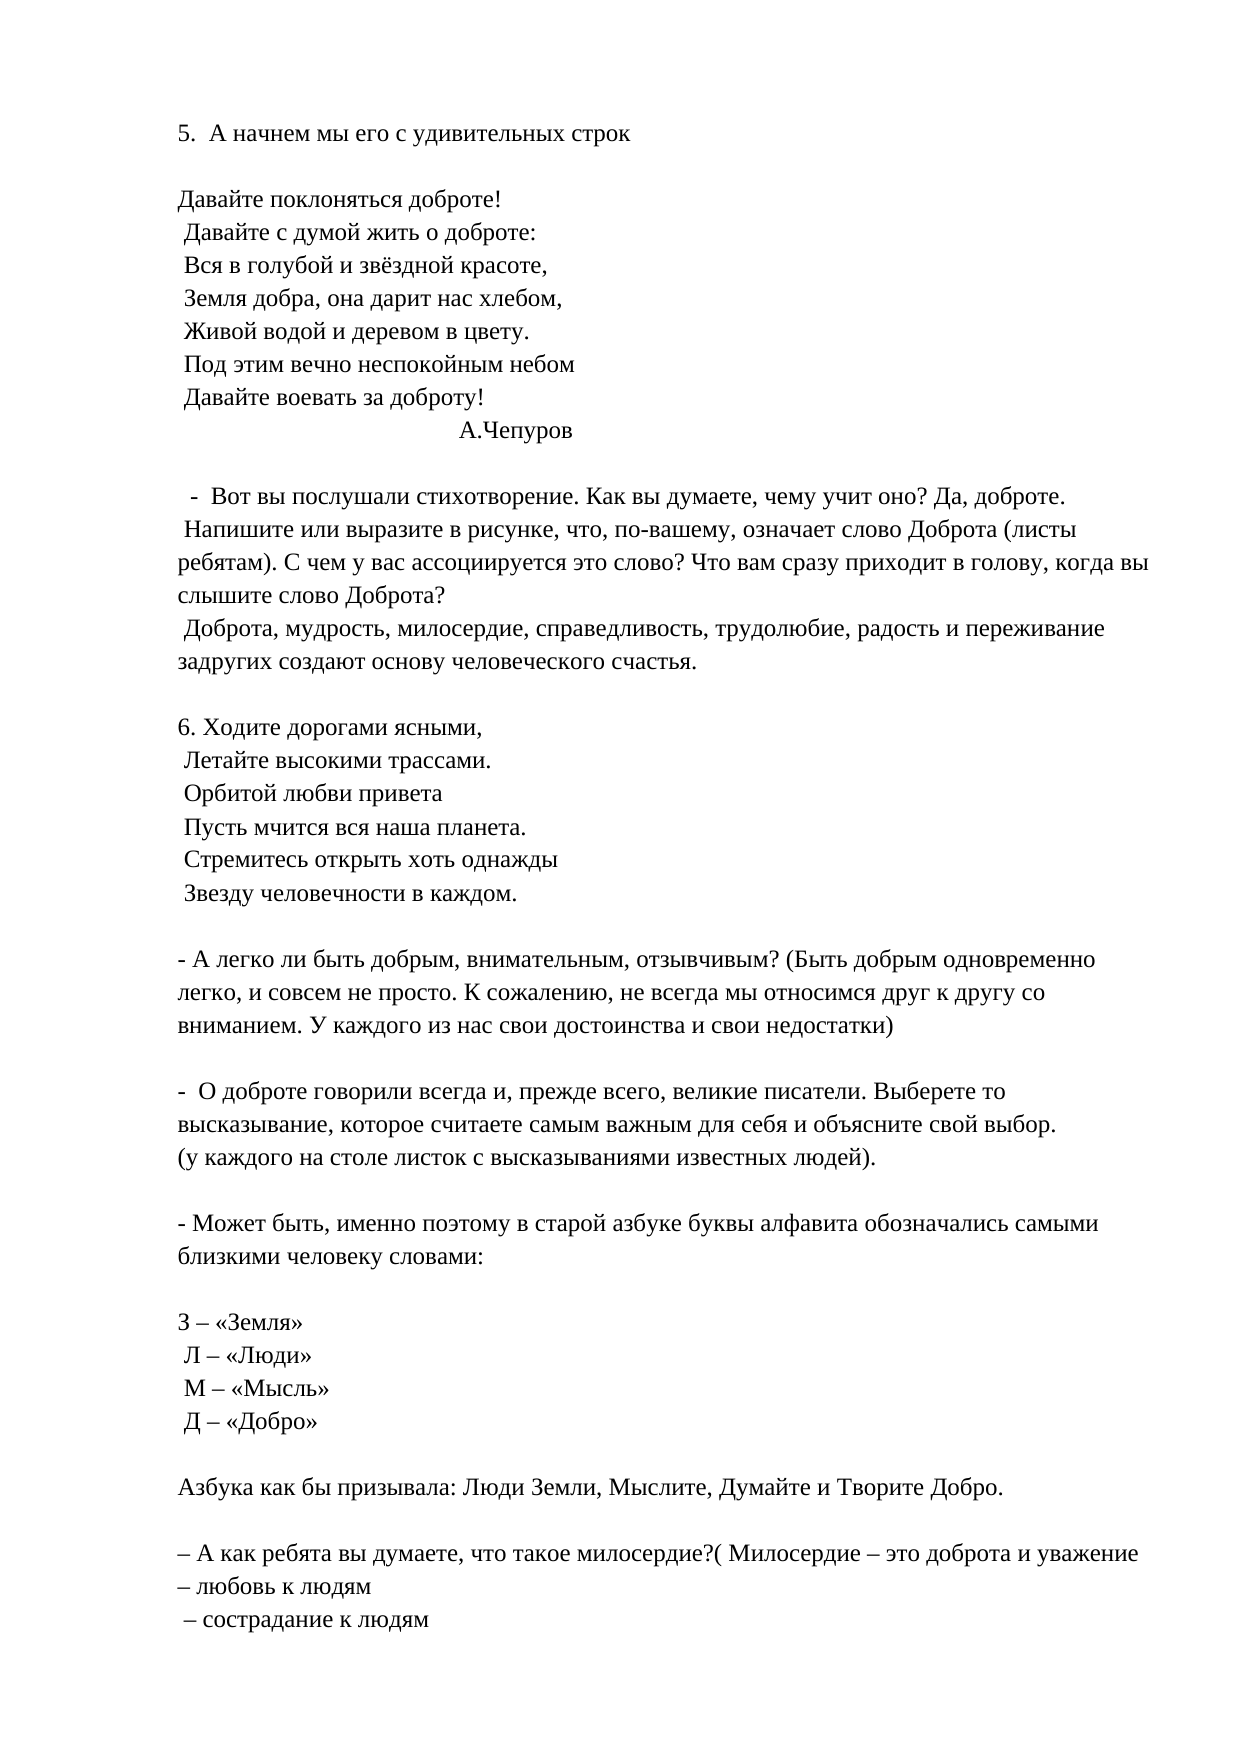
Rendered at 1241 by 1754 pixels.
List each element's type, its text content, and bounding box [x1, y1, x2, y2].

text – сострадание к людям [177, 1604, 1152, 1633]
text Живой водой и деревом в цвету. [177, 316, 1152, 345]
text Азбука как бы призывала: Люди Земли, Мыслите, Думайте и Творите Добро. [177, 1472, 1152, 1501]
text Давайте поклоняться доброте! [177, 184, 1152, 213]
text Д – «Добро» [177, 1406, 1152, 1435]
text Доброта, мудрость, милосердие, справедливость, трудолюбие, радость и переживание задругих создают основу человеческого счастья. [177, 613, 1152, 675]
text 5. А начнем мы его с удивительных строк [177, 118, 1152, 147]
text - О доброте говорили всегда и, прежде всего, великие писатели. Выберете то высказывание, которое считаете самым важным для себя и объясните свой выбор. [177, 1076, 1152, 1137]
text 6. Ходите дорогами ясными, [177, 712, 1152, 741]
text З – «Земля» [177, 1307, 1152, 1336]
text Стремитесь открыть хоть однажды [177, 844, 1152, 873]
text М – «Мысль» [177, 1373, 1152, 1402]
text - А легко ли быть добрым, внимательным, отзывчивым? (Быть добрым одновременно легко, и совсем не просто. К сожалению, не всегда мы относимся друг к другу со вниманием. У каждого из нас свои достоинства и свои недостатки) [177, 944, 1152, 1038]
text Давайте с думой жить о доброте: [177, 217, 1152, 246]
text Вся в голубой и звёздной красоте, [177, 250, 1152, 279]
text – любовь к людям [177, 1571, 1152, 1600]
text А.Чепуров [177, 415, 1152, 444]
text Л – «Люди» [177, 1340, 1152, 1369]
text Земля добра, она дарит нас хлебом, [177, 283, 1152, 312]
text Летайте высокими трассами. [177, 746, 1152, 774]
text - Вот вы послушали стихотворение. Как вы думаете, чему учит оно? Да, доброте. [177, 481, 1152, 510]
text - Может быть, именно поэтому в старой азбуке буквы алфавита обозначались самыми близкими человеку словами: [177, 1208, 1152, 1269]
text – А как ребята вы думаете, что такое милосердие?( Милосердие – это доброта и уважение [177, 1538, 1152, 1567]
text Пусть мчится вся наша планета. [177, 812, 1152, 840]
text Звезду человечности в каждом. [177, 878, 1152, 906]
text (у каждого на столе листок с высказываниями известных людей). [177, 1142, 1152, 1171]
text Напишите или выразите в рисунке, что, по-вашему, означает слово Доброта (листы ребятам). С чем у вас ассоциируется это слово? Что вам сразу приходит в голову, когда вы слышите слово Доброта? [177, 514, 1152, 609]
text Под этим вечно неспокойным небом [177, 349, 1152, 378]
text Орбитой любви привета [177, 778, 1152, 807]
text Давайте воевать за доброту! [177, 382, 1152, 411]
